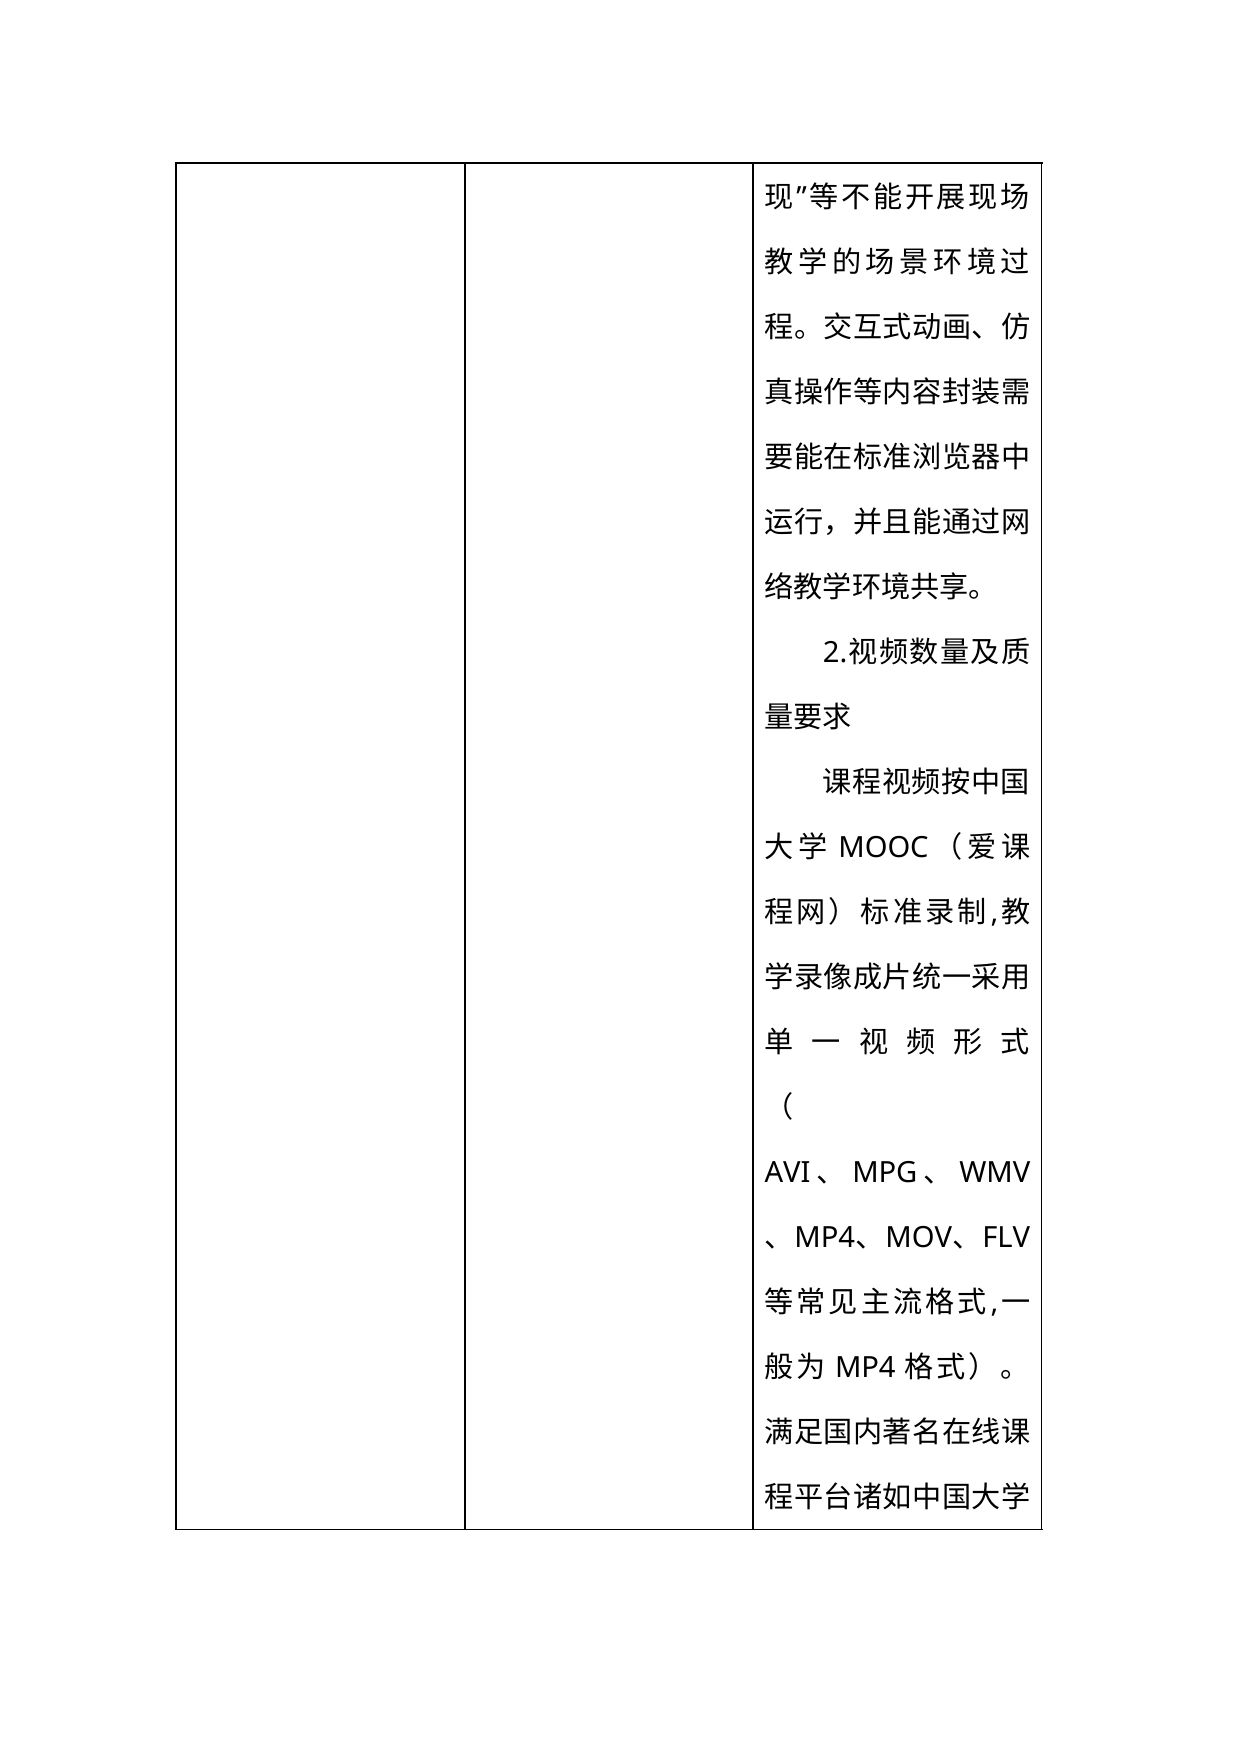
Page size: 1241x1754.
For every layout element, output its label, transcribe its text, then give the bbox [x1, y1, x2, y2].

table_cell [754, 164, 1041, 1528]
table_cell [466, 164, 752, 1528]
table_cell 1 [177, 164, 464, 1528]
